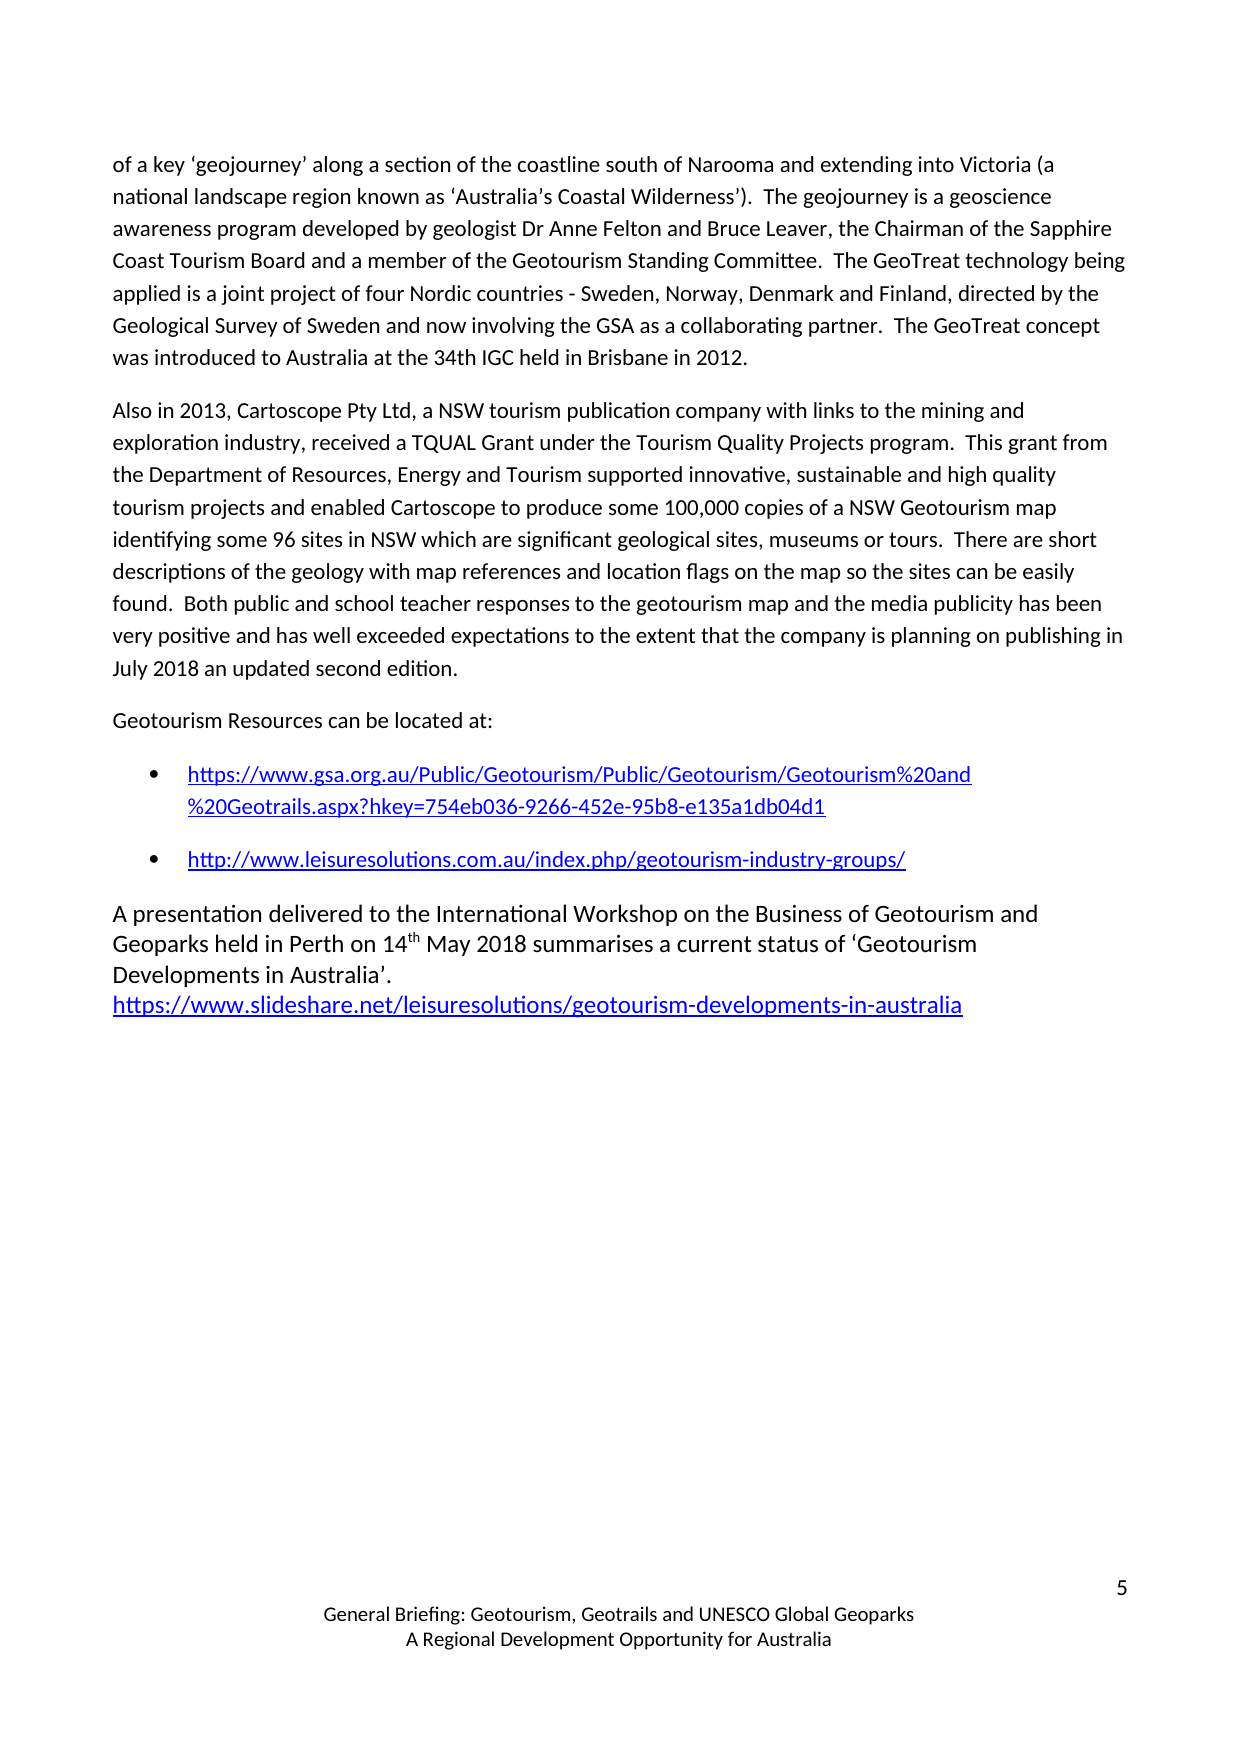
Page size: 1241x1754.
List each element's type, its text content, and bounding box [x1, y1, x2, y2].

text Also in 2013, Cartoscope Pty Ltd, a NSW tourism publication company with links to the mining and exploration industry, received a TQUAL Grant under the Tourism Quality Projects program. This grant from the Department of Resources, Energy and Tourism supported innovative, sustainable and high quality tourism projects and enabled Cartoscope to produce some 100,000 copies of a NSW Geotourism map identifying some 96 sites in NSW which are significant geological sites, museums or tours. There are short descriptions of the geology with map references and location flags on the map so the sites can be easily found. Both public and school teacher responses to the geotourism map and the media publicity has been very positive and has well exceeded expectations to the extent that the company is planning on publishing in July 2018 an updated second edition. [112, 396, 1128, 682]
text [112, 150, 1128, 371]
text A presentation delivered to the International Workshop on the Business of Geotourism and Geoparks held in Perth on 14th May 2018 summarises a current status of ‘Geotourism Developments in Australia’. [112, 898, 1128, 989]
list http://www.leisuresolutions.com.au/index.php/geotourism-industry-groups/ [150, 845, 1128, 873]
text Geotourism Resources can be located at: [112, 707, 1128, 735]
list https://www.gsa.org.au/Public/Geotourism/Public/Geotourism/Geotourism%20and%20Geotrails.aspx?hkey=754eb036-9266-452e-95b8-e135a1db04d1 [150, 760, 1128, 820]
text https://www.slideshare.net/leisuresolutions/geotourism-developments-in-australia [112, 989, 1128, 1020]
